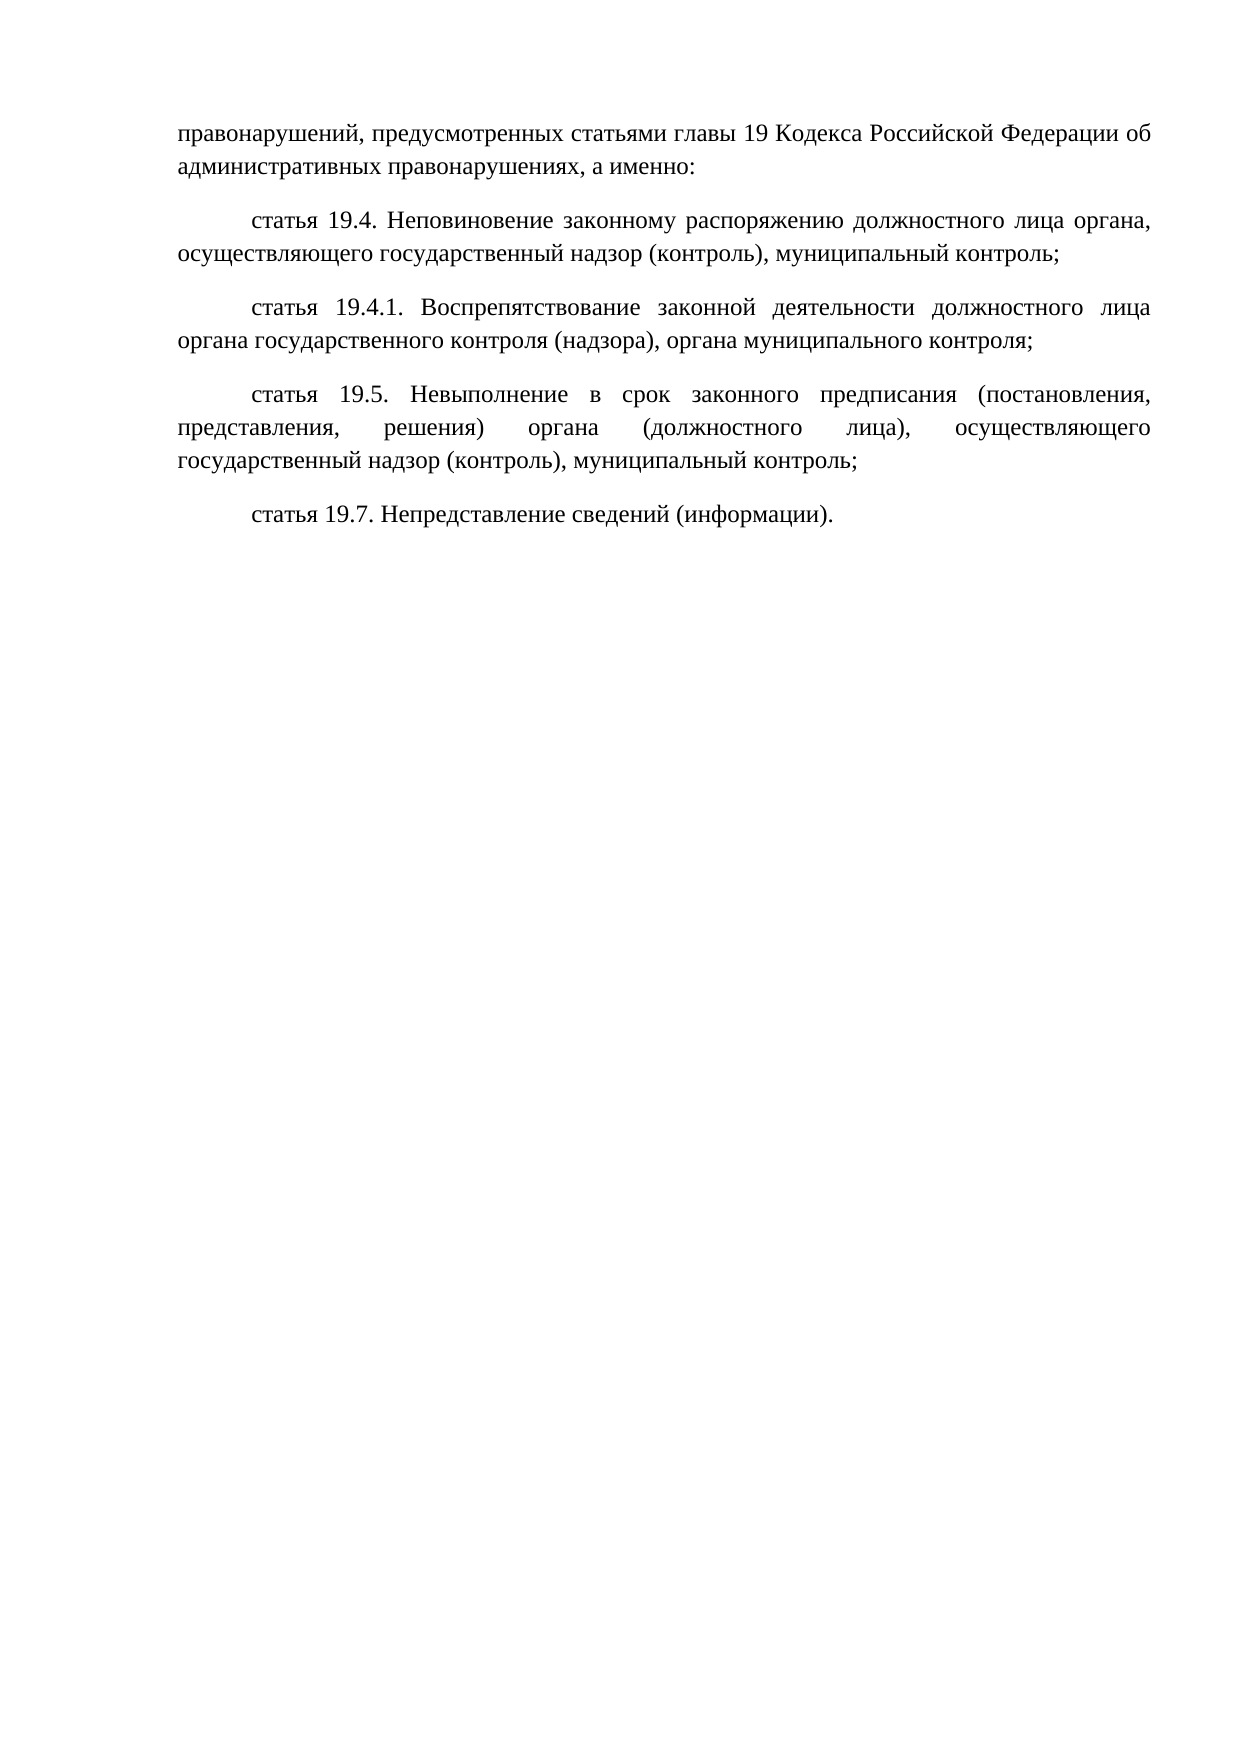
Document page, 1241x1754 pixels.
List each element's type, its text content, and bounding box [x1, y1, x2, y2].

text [177, 118, 1152, 180]
text статья 19.7. Непредставление сведений (информации). [177, 499, 1152, 527]
text статья 19.4. Неповиновение законному распоряжению должностного лица органа, осуществляющего государственный надзор (контроль), муниципальный контроль; [177, 205, 1152, 267]
text статья 19.4.1. Воспрепятствование законной деятельности должностного лица органа государственного контроля (надзора), органа муниципального контроля; [177, 292, 1152, 354]
text статья 19.5. Невыполнение в срок законного предписания (постановления, представления, решения) органа (должностного лица), осуществляющего государственный надзор (контроль), муниципальный контроль; [177, 379, 1152, 473]
